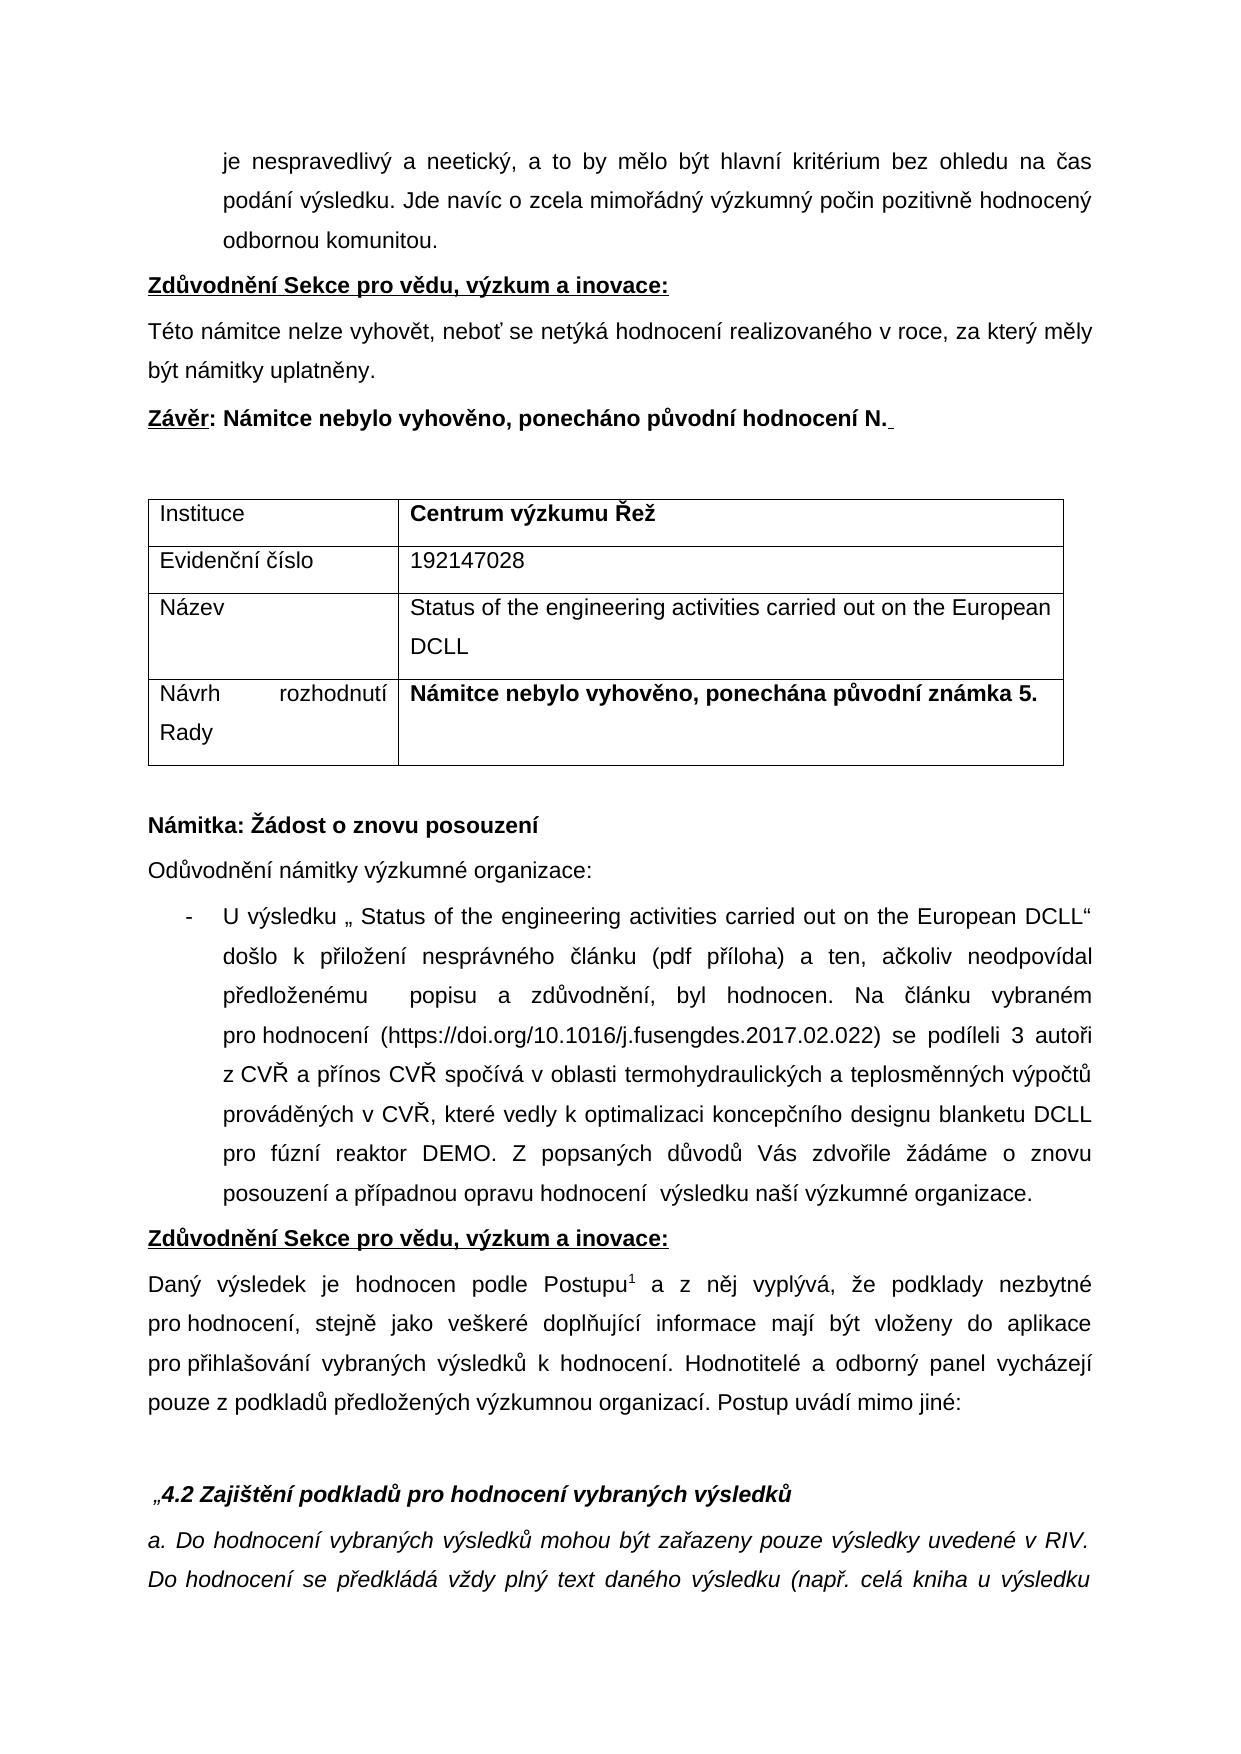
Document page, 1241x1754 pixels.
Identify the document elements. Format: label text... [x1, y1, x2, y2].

table_cell 192147028 [399, 547, 1063, 592]
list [185, 148, 1093, 253]
text Této námitce nelze vyhovět, neboť se netýká hodnocení realizovaného v roce, za který měly být námitky uplatněny. [148, 318, 1093, 384]
table_cell Evidenční číslo [149, 547, 398, 592]
text Závěr: Námitce nebylo vyhověno, ponecháno původní hodnocení N. [139, 403, 1101, 432]
table_cell Návrh rozhodnutí Rady [149, 680, 398, 765]
table_cell Status of the engineering activities carried out on the European DCLL [399, 594, 1063, 679]
text Zdůvodnění Sekce pro vědu, výzkum a inovace: [148, 272, 1093, 299]
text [148, 1527, 1093, 1592]
table_header Instituce [149, 500, 398, 546]
list U výsledku „ Status of the engineering activities carried out on the European DCLL“ došlo k přiložení nesprávného článku (pdf příloha) a ten, ačkoliv neodpovídal předloženému popisu a zdůvodnění, byl hodnocen. Na článku vybraném pro hodnocení (https://doi.org/10.1016/j.fusengdes.2017.02.022) se podíleli 3 autoři z CVŘ a přínos CVŘ spočívá v oblasti termohydraulických a teplosměnných výpočtů prováděných v CVŘ, které vedly k optimalizaci koncepčního designu blanketu DCLL pro fúzní reaktor DEMO. Z popsaných důvodů Vás zdvořile žádáme o znovu posouzení a případnou opravu hodnocení výsledku naší výzkumné organizace. [185, 903, 1093, 1206]
text Námitka: Žádost o znovu posouzení [148, 812, 1093, 838]
text Zdůvodnění Sekce pro vědu, výzkum a inovace: [148, 1225, 1093, 1252]
text Odůvodnění námitky výzkumné organizace: [148, 857, 1093, 884]
text Daný výsledek je hodnocen podle Postupu1 a z něj vyplývá, že podklady nezbytné pro hodnocení, stejně jako veškeré doplňující informace mají být vloženy do aplikace pro přihlašování vybraných výsledků k hodnocení. Hodnotitelé a odborný panel vycházejí pouze z podkladů předložených výzkumnou organizací. Postup uvádí mimo jiné: [148, 1271, 1093, 1416]
text „4.2 Zajištění podkladů pro hodnocení vybraných výsledků [148, 1481, 1093, 1507]
table_cell Námitce nebylo vyhověno, ponechána původní známka 5. [399, 680, 1063, 765]
table_cell Název [149, 594, 398, 679]
table_header Centrum výzkumu Řež [399, 500, 1063, 546]
